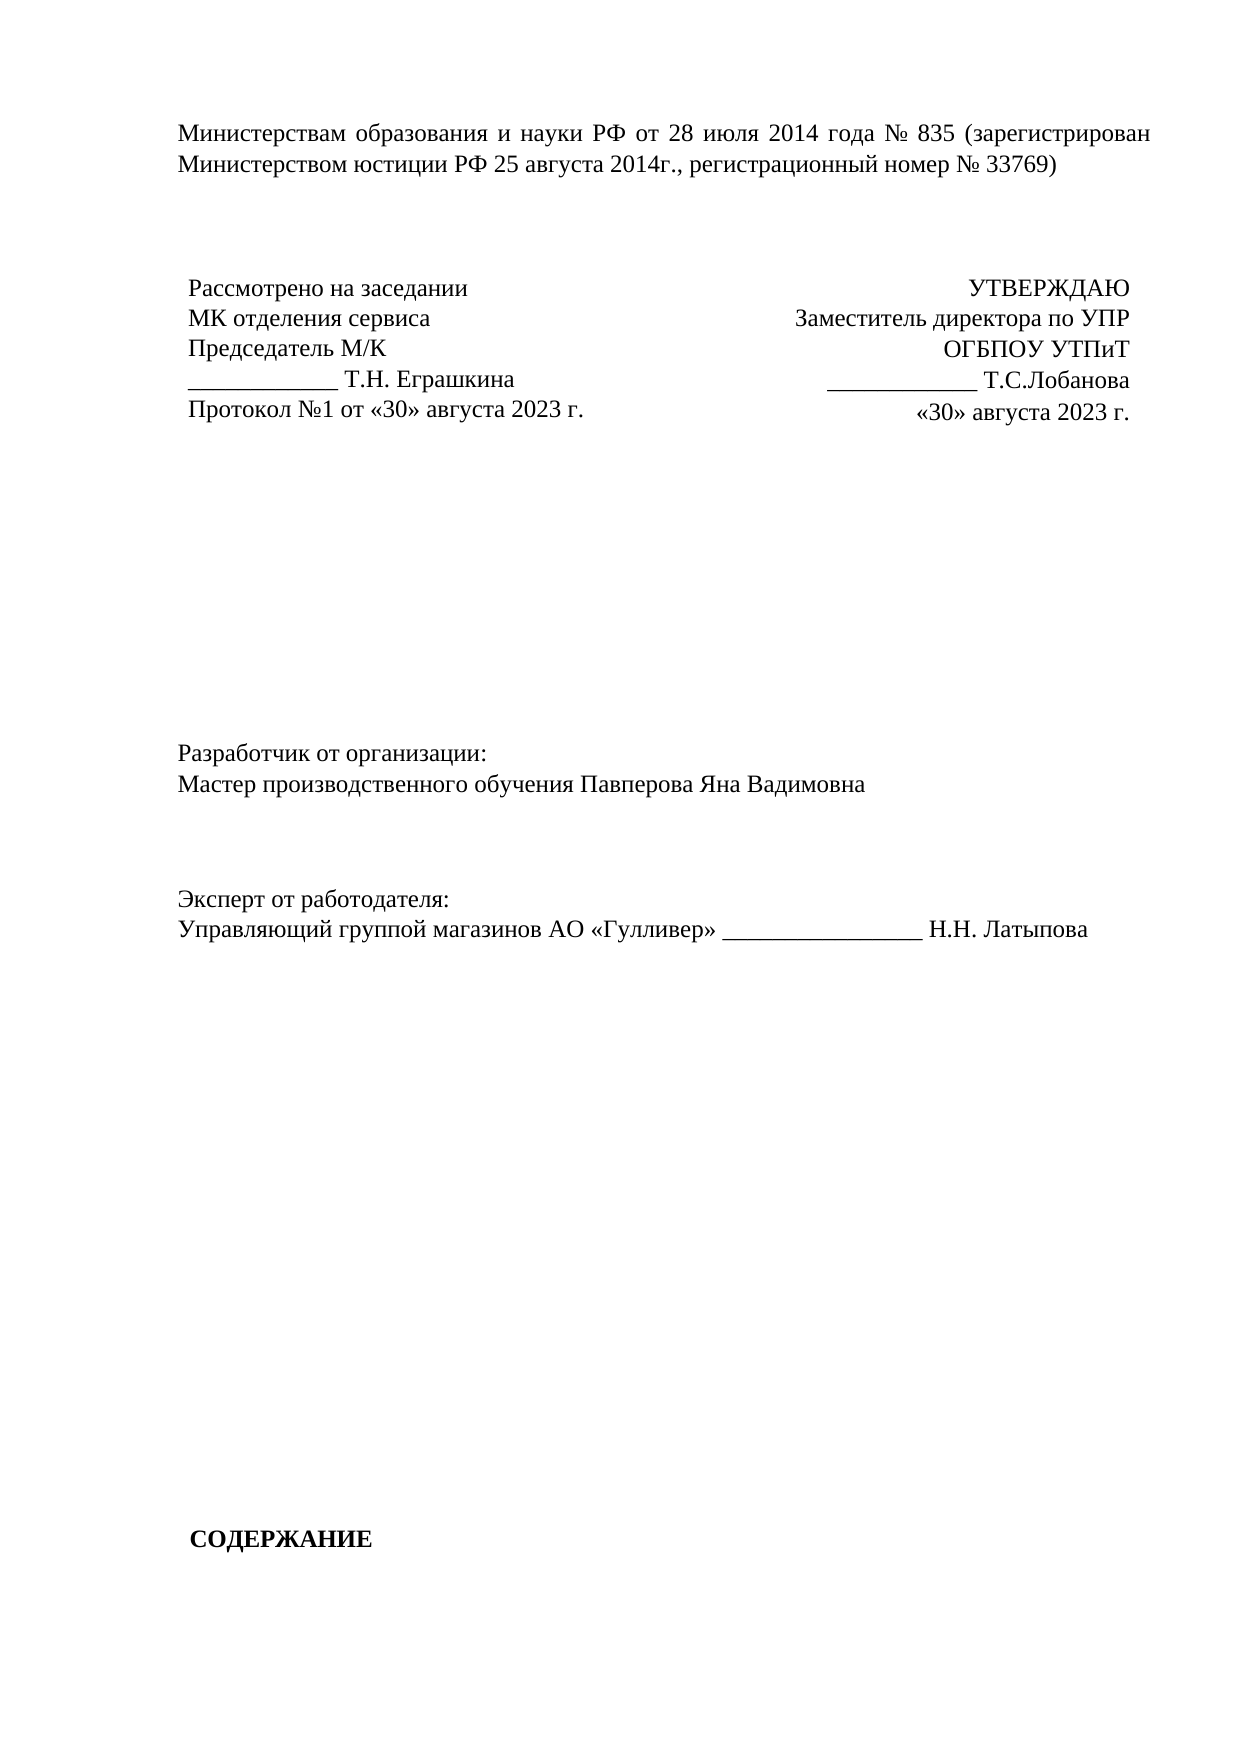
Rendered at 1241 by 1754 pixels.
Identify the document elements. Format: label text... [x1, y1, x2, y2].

text Управляющий группой магазинов АО «Гулливер» ________________ Н.Н. Латыпова [177, 914, 1152, 943]
text Эксперт от работодателя: [177, 884, 1152, 913]
text СОДЕРЖАНИЕ [177, 1524, 1152, 1553]
table_header Рассмотрено на заседании МК отделения сервиса Председатель М/К ____________ Т.Н. Еграшкина Протокол №1 от «30» августа 2023 г. [163, 273, 621, 553]
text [177, 118, 1152, 178]
text Мастер производственного обучения Павперова Яна Вадимовна [177, 769, 1107, 798]
text Разработчик от организации: [177, 738, 1152, 767]
table_header УТВЕРЖДАЮ Заместитель директора по УПР ОГБПОУ УТПиТ ____________ Т.С.Лобанова «30» августа 2023 г. [621, 273, 1141, 553]
